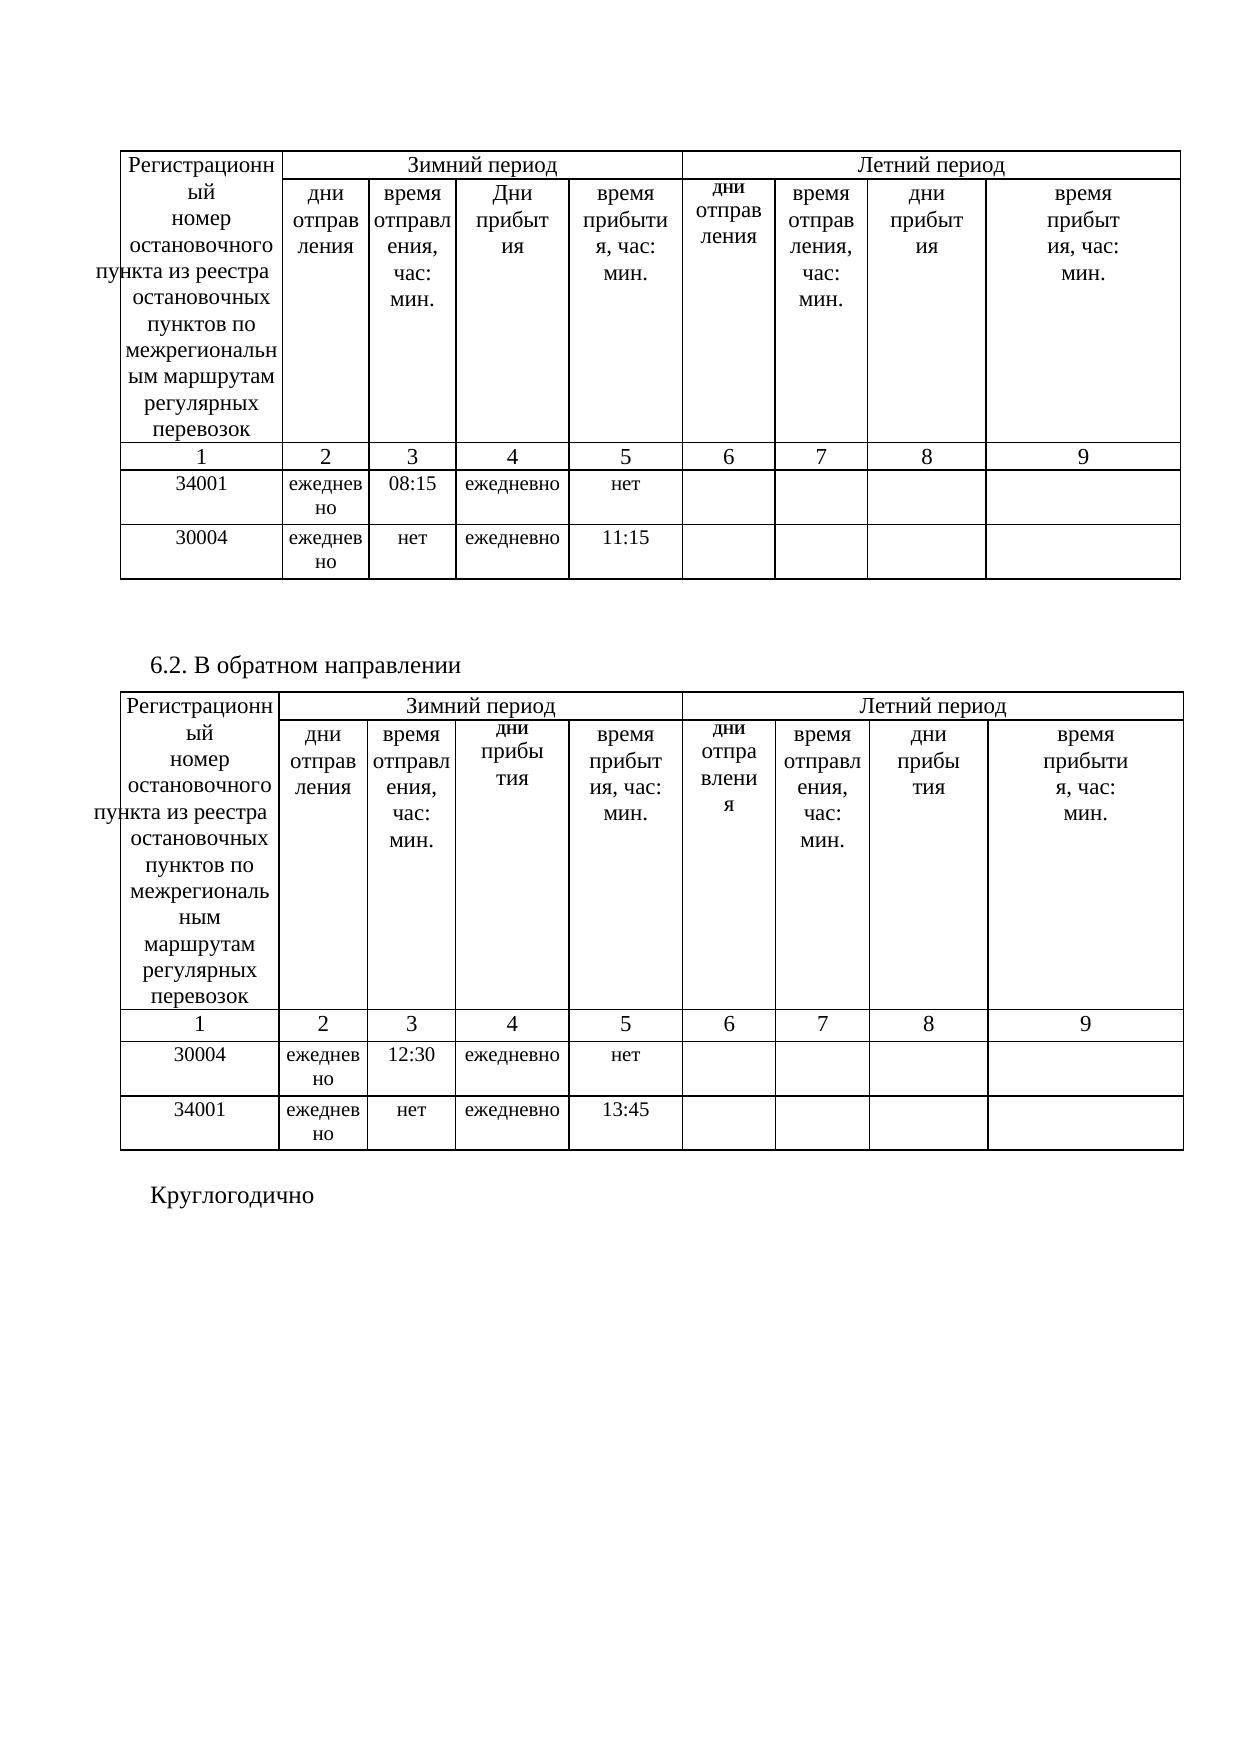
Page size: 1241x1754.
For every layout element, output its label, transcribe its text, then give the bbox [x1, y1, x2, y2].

table_cell нет [370, 525, 455, 578]
table_cell ежедневно [283, 525, 368, 578]
table_cell 9 [987, 443, 1180, 469]
table_cell [683, 471, 774, 524]
table_cell ежедневно [457, 525, 568, 578]
table_cell ДНИ прибы тия [456, 721, 568, 1009]
table_cell 34001 [121, 1097, 278, 1149]
table_cell 3 [368, 1010, 455, 1041]
table_cell 1 [121, 1010, 278, 1041]
table_header Летний период [683, 693, 1183, 719]
table_cell ежедневно [283, 471, 368, 524]
table_cell 7 [776, 1010, 869, 1041]
table_header Регистрационный номер остановочного пункта из реестра остановочных пунктов по межрегиональным маршрутам регулярных перевозок [121, 693, 278, 1009]
table_cell время отправл ения, час: мин. [370, 180, 455, 441]
table_header Зимний период [280, 693, 682, 719]
table_cell Дни прибыт ия [457, 180, 568, 441]
table_cell [683, 1097, 775, 1149]
table_cell ежедневно [456, 1097, 568, 1149]
table_cell ДНИ отправ ления [683, 180, 774, 441]
table_cell 30004 [121, 1042, 278, 1095]
table_cell время прибыти я, час: мин. [570, 180, 682, 441]
table_header Зимний период [283, 152, 682, 178]
table_cell ежедневно [280, 1097, 367, 1149]
table_cell 1 [121, 443, 282, 469]
table_cell нет [570, 471, 682, 524]
table_cell время отправ ления, час: мин. [776, 180, 867, 441]
table_cell 08:15 [370, 471, 455, 524]
text 6.2. В обратном направлении [150, 650, 1090, 678]
table_cell 13:45 [570, 1097, 682, 1149]
table_cell [868, 525, 985, 578]
table_cell [868, 471, 985, 524]
table_cell нет [570, 1042, 682, 1095]
table_cell дни отправ ления [283, 180, 368, 441]
table_cell [987, 471, 1180, 524]
table_cell 34001 [121, 471, 282, 524]
text Круглогодично [150, 1180, 1090, 1208]
table_cell 4 [457, 443, 568, 469]
table_cell дни прибыт ия [868, 180, 985, 441]
table_cell [683, 525, 774, 578]
table_cell время прибыти я, час: мин. [989, 721, 1183, 1009]
table_cell [989, 1042, 1183, 1095]
table_header Летний период [683, 152, 1180, 178]
table_cell дни отправ ления [280, 721, 367, 1009]
table_cell [870, 1042, 987, 1095]
table_cell [776, 471, 867, 524]
table_cell [870, 1097, 987, 1149]
table_cell 7 [776, 443, 867, 469]
table_cell [776, 1097, 869, 1149]
table_cell 9 [989, 1010, 1183, 1041]
table_cell нет [368, 1097, 455, 1149]
table_cell 2 [283, 443, 368, 469]
table_cell время отправл ения, час: мин. [776, 721, 869, 1009]
table_cell время прибыт ия, час: мин. [987, 180, 1180, 441]
table_cell 8 [868, 443, 985, 469]
table_header Регистрационный номер остановочного пункта из реестра остановочных пунктов по межрегиональным маршрутам регулярных перевозок [121, 152, 282, 441]
table_cell 6 [683, 443, 774, 469]
table_cell [989, 1097, 1183, 1149]
table_cell 2 [280, 1010, 367, 1041]
table_cell [776, 1042, 869, 1095]
table_cell ежедневно [457, 471, 568, 524]
table_cell время прибыт ия, час: мин. [570, 721, 682, 1009]
table_cell время отправл ения, час: мин. [368, 721, 455, 1009]
table_cell дни прибы тия [870, 721, 987, 1009]
table_cell 4 [456, 1010, 568, 1041]
table_cell ДНИ отпра влени я [683, 721, 775, 1009]
table_cell 6 [683, 1010, 775, 1041]
table_cell 12:30 [368, 1042, 455, 1095]
table_cell 3 [370, 443, 455, 469]
table_cell [987, 525, 1180, 578]
table_cell ежедневно [456, 1042, 568, 1095]
table_cell 5 [570, 443, 682, 469]
table_cell [776, 525, 867, 578]
table_cell 11:15 [570, 525, 682, 578]
table_cell 30004 [121, 525, 282, 578]
table_cell ежедневно [280, 1042, 367, 1095]
table_cell 5 [570, 1010, 682, 1041]
table_cell 8 [870, 1010, 987, 1041]
table_cell [683, 1042, 775, 1095]
